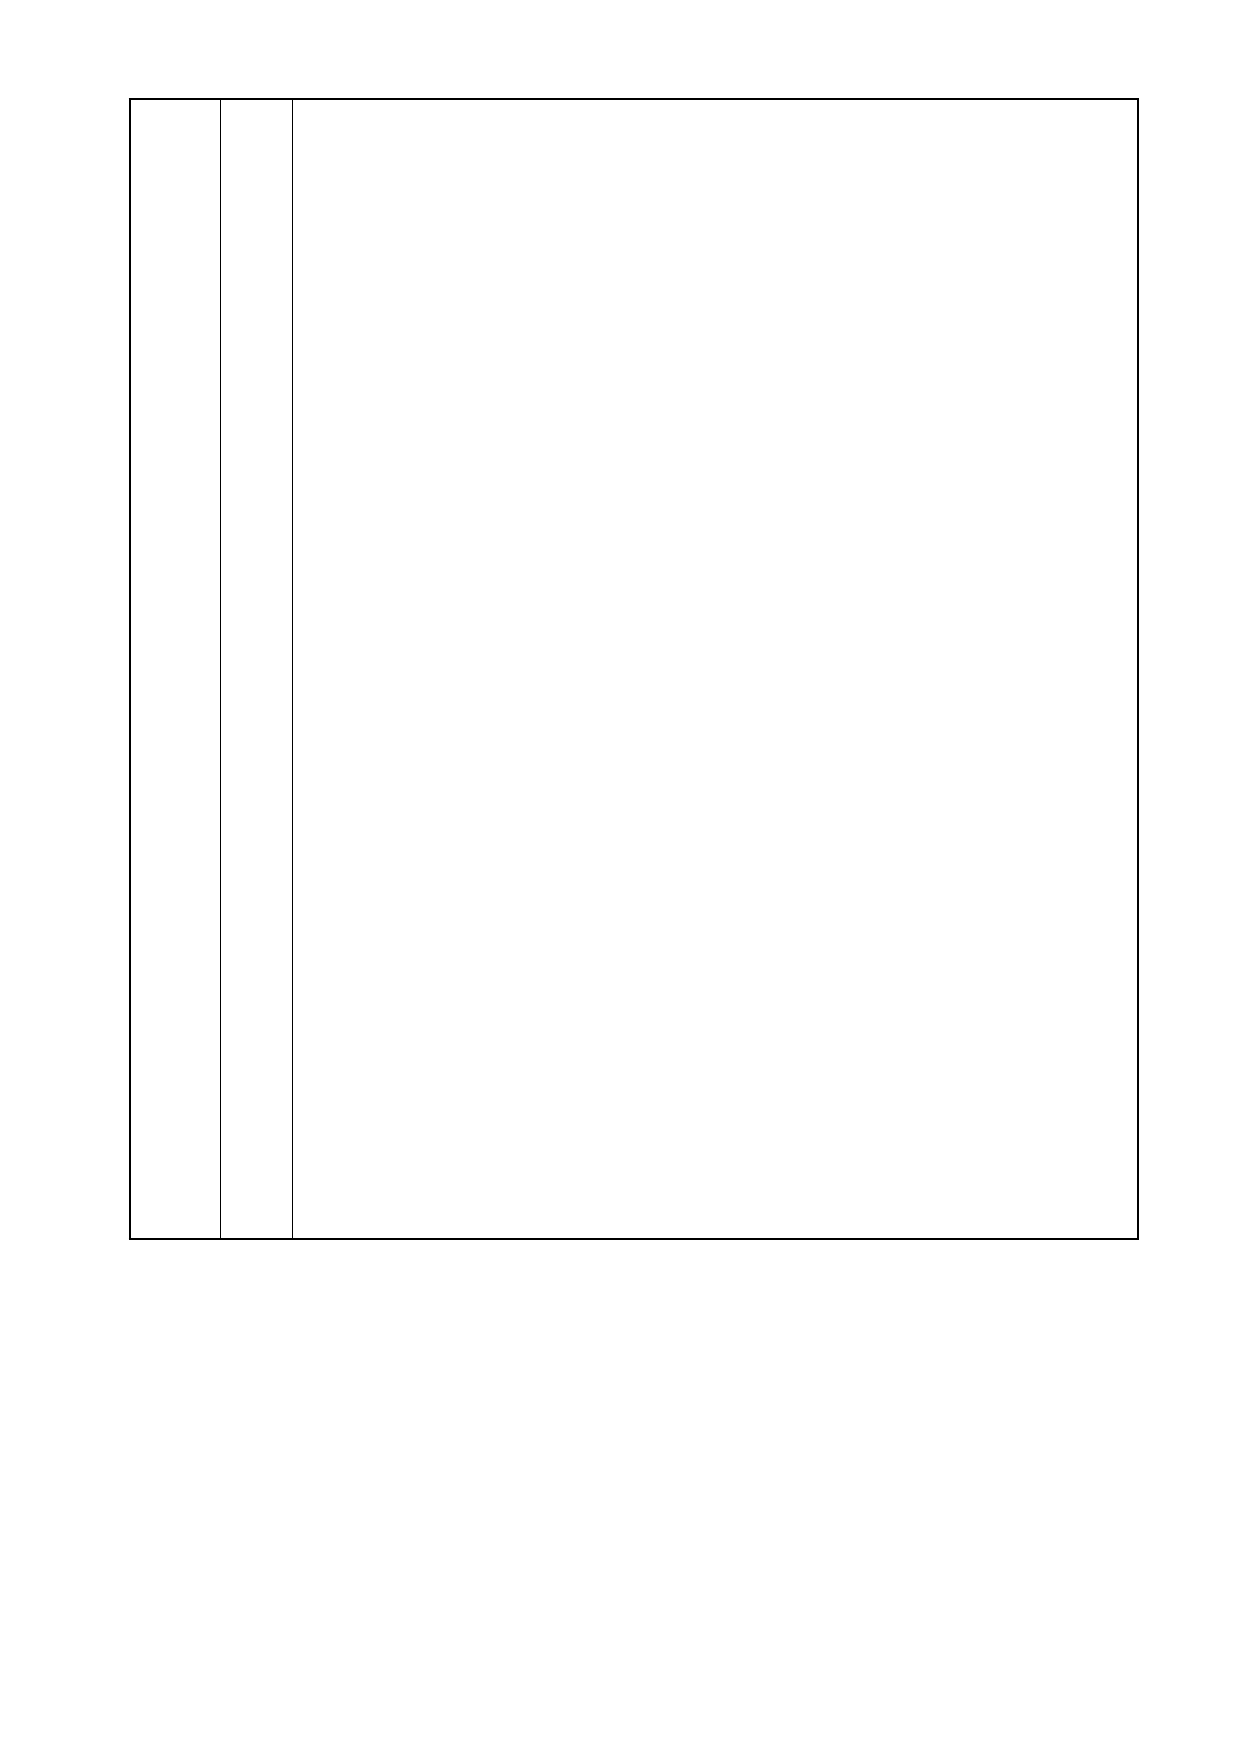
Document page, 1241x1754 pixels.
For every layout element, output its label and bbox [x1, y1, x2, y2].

table_cell [221, 100, 292, 1238]
table_cell [293, 100, 1137, 1238]
table_cell [131, 100, 220, 1238]
